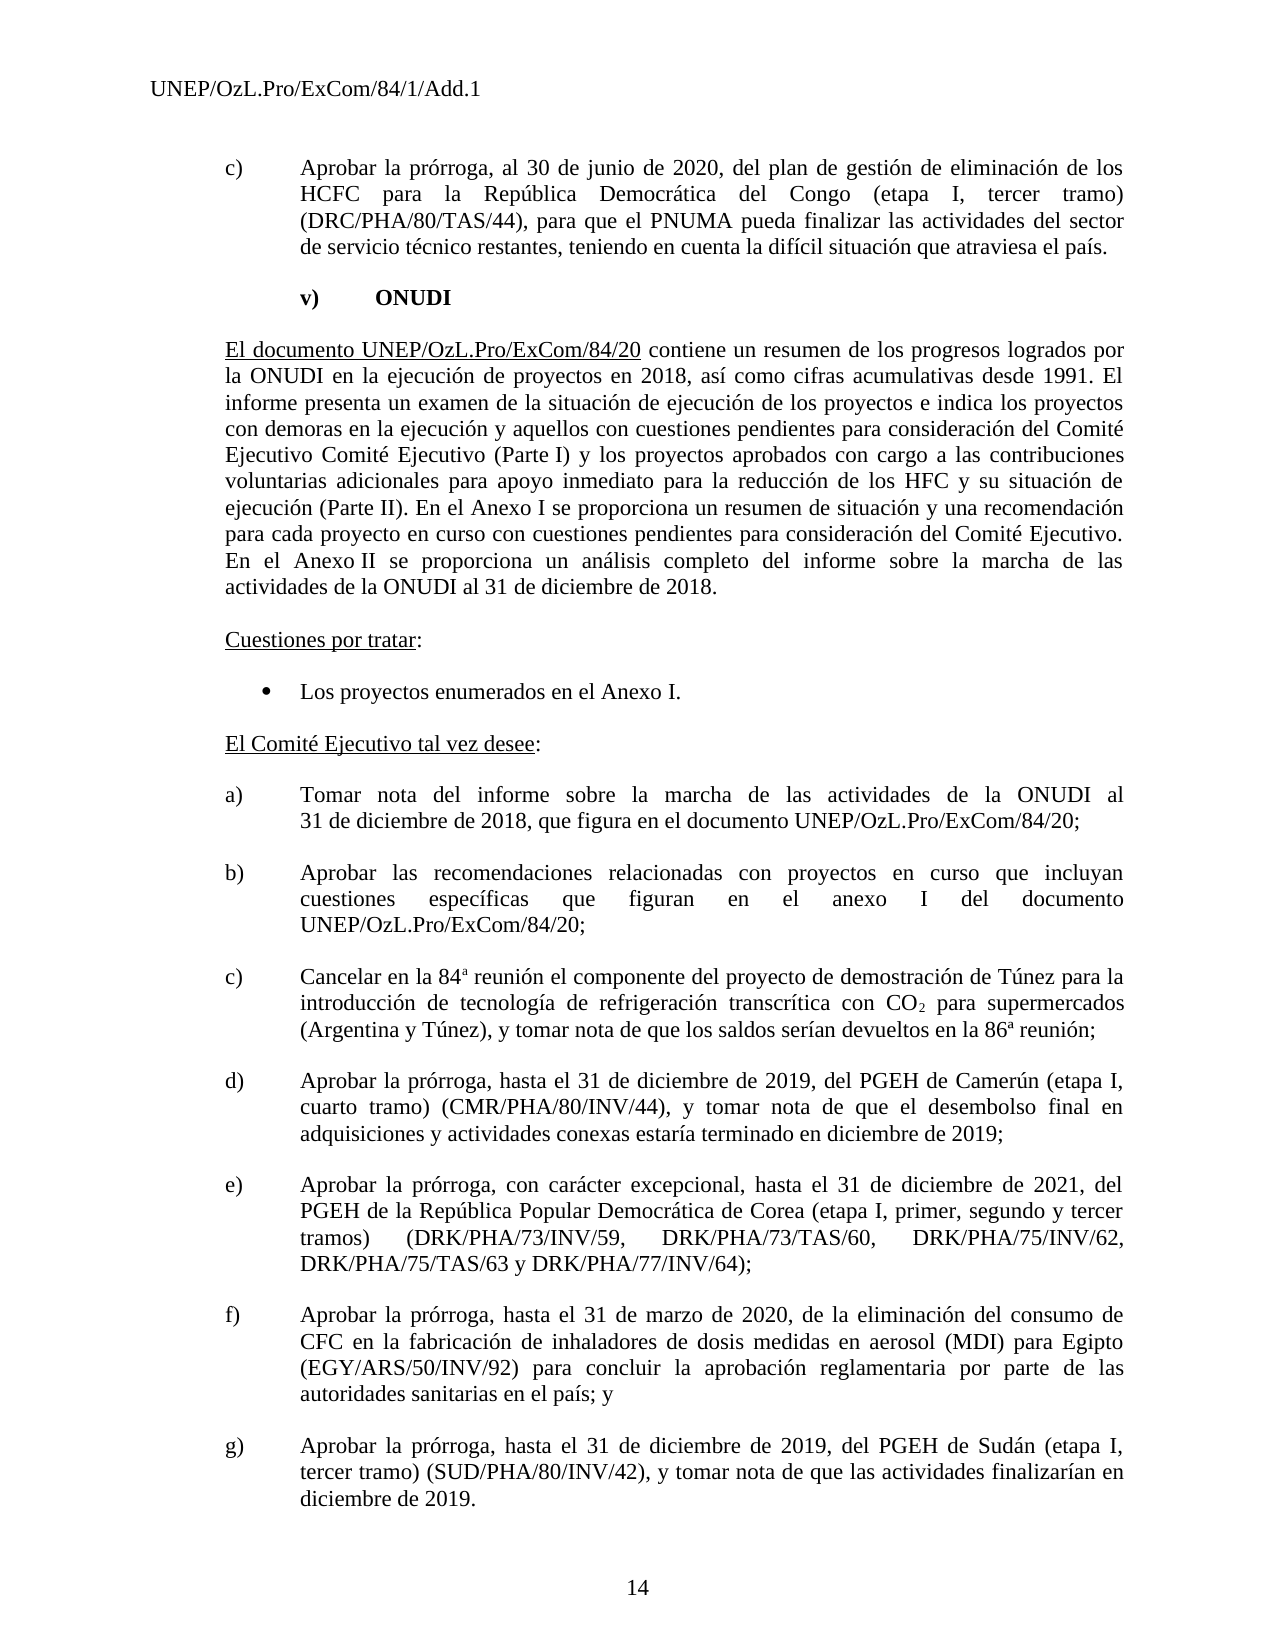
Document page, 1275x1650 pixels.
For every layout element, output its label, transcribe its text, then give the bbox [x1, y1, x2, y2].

subtitle v) ONUDI [300, 284, 1125, 311]
subtitle Aprobar la prórroga, hasta el 31 de marzo de 2020, de la eliminación del consumo de CFC en la fabricación de inhaladores de dosis medidas en aerosol (MDI) para Egipto (EGY/ARS/50/INV/92) para concluir la aprobación reglamentaria por parte de las autoridades sanitarias en el país; y [225, 1301, 1125, 1407]
text Cuestiones por tratar: [150, 626, 1125, 652]
subtitle Aprobar la prórroga, con carácter excepcional, hasta el 31 de diciembre de 2021, del PGEH de la República Popular Democrática de Corea (etapa I, primer, segundo y tercer tramos) (DRK/PHA/73/INV/59, DRK/PHA/73/TAS/60, DRK/PHA/75/INV/62, DRK/PHA/75/TAS/63 y DRK/PHA/77/INV/64); [225, 1171, 1125, 1276]
subtitle Aprobar la prórroga, al 30 de junio de 2020, del plan de gestión de eliminación de los HCFC para la República Democrática del Congo (etapa I, tercer tramo) (DRC/PHA/80/TAS/44), para que el PNUMA pueda finalizar las actividades del sector de servicio técnico restantes, teniendo en cuenta la difícil situación que atraviesa el país. [225, 154, 1125, 259]
text El Comité Ejecutivo tal vez desee: [225, 730, 1125, 756]
subtitle Aprobar la prórroga, hasta el 31 de diciembre de 2019, del PGEH de Camerún (etapa I, cuarto tramo) (CMR/PHA/80/INV/44), y tomar nota de que el desembolso final en adquisiciones y actividades conexas estaría terminado en diciembre de 2019; [225, 1067, 1125, 1146]
list Los proyectos enumerados en el Anexo I. [262, 678, 1125, 705]
subtitle Aprobar la prórroga, hasta el 31 de diciembre de 2019, del PGEH de Sudán (etapa I, tercer tramo) (SUD/PHA/80/INV/42), y tomar nota de que las actividades finalizarían en diciembre de 2019. [225, 1432, 1125, 1511]
text El documento UNEP/OzL.Pro/ExCom/84/20 contiene un resumen de los progresos logrados por la ONUDI en la ejecución de proyectos en 2018, así como cifras acumulativas desde 1991. El informe presenta un examen de la situación de ejecución de los proyectos e indica los proyectos con demoras en la ejecución y aquellos con cuestiones pendientes para consideración del Comité Ejecutivo Comité Ejecutivo (Parte I) y los proyectos aprobados con cargo a las contribuciones voluntarias adicionales para apoyo inmediato para la reducción de los HFC y su situación de ejecución (Parte II). En el Anexo I se proporciona un resumen de situación y una recomendación para cada proyecto en curso con cuestiones pendientes para consideración del Comité Ejecutivo. En el Anexo II se proporciona un análisis completo del informe sobre la marcha de las actividades de la ONUDI al 31 de diciembre de 2018. [225, 336, 1125, 599]
subtitle Tomar nota del informe sobre la marcha de las actividades de la ONUDI al 31 de diciembre de 2018, que figura en el documento UNEP/OzL.Pro/ExCom/84/20; [225, 781, 1125, 834]
subtitle Cancelar en la 84a reunión el componente del proyecto de demostración de Túnez para la introducción de tecnología de refrigeración transcrítica con CO2 para supermercados (Argentina y Túnez), y tomar nota de que los saldos serían devueltos en la 86ª reunión; [225, 963, 1125, 1042]
subtitle Aprobar las recomendaciones relacionadas con proyectos en curso que incluyan cuestiones específicas que figuran en el anexo I del documento UNEP/OzL.Pro/ExCom/84/20; [225, 859, 1125, 938]
